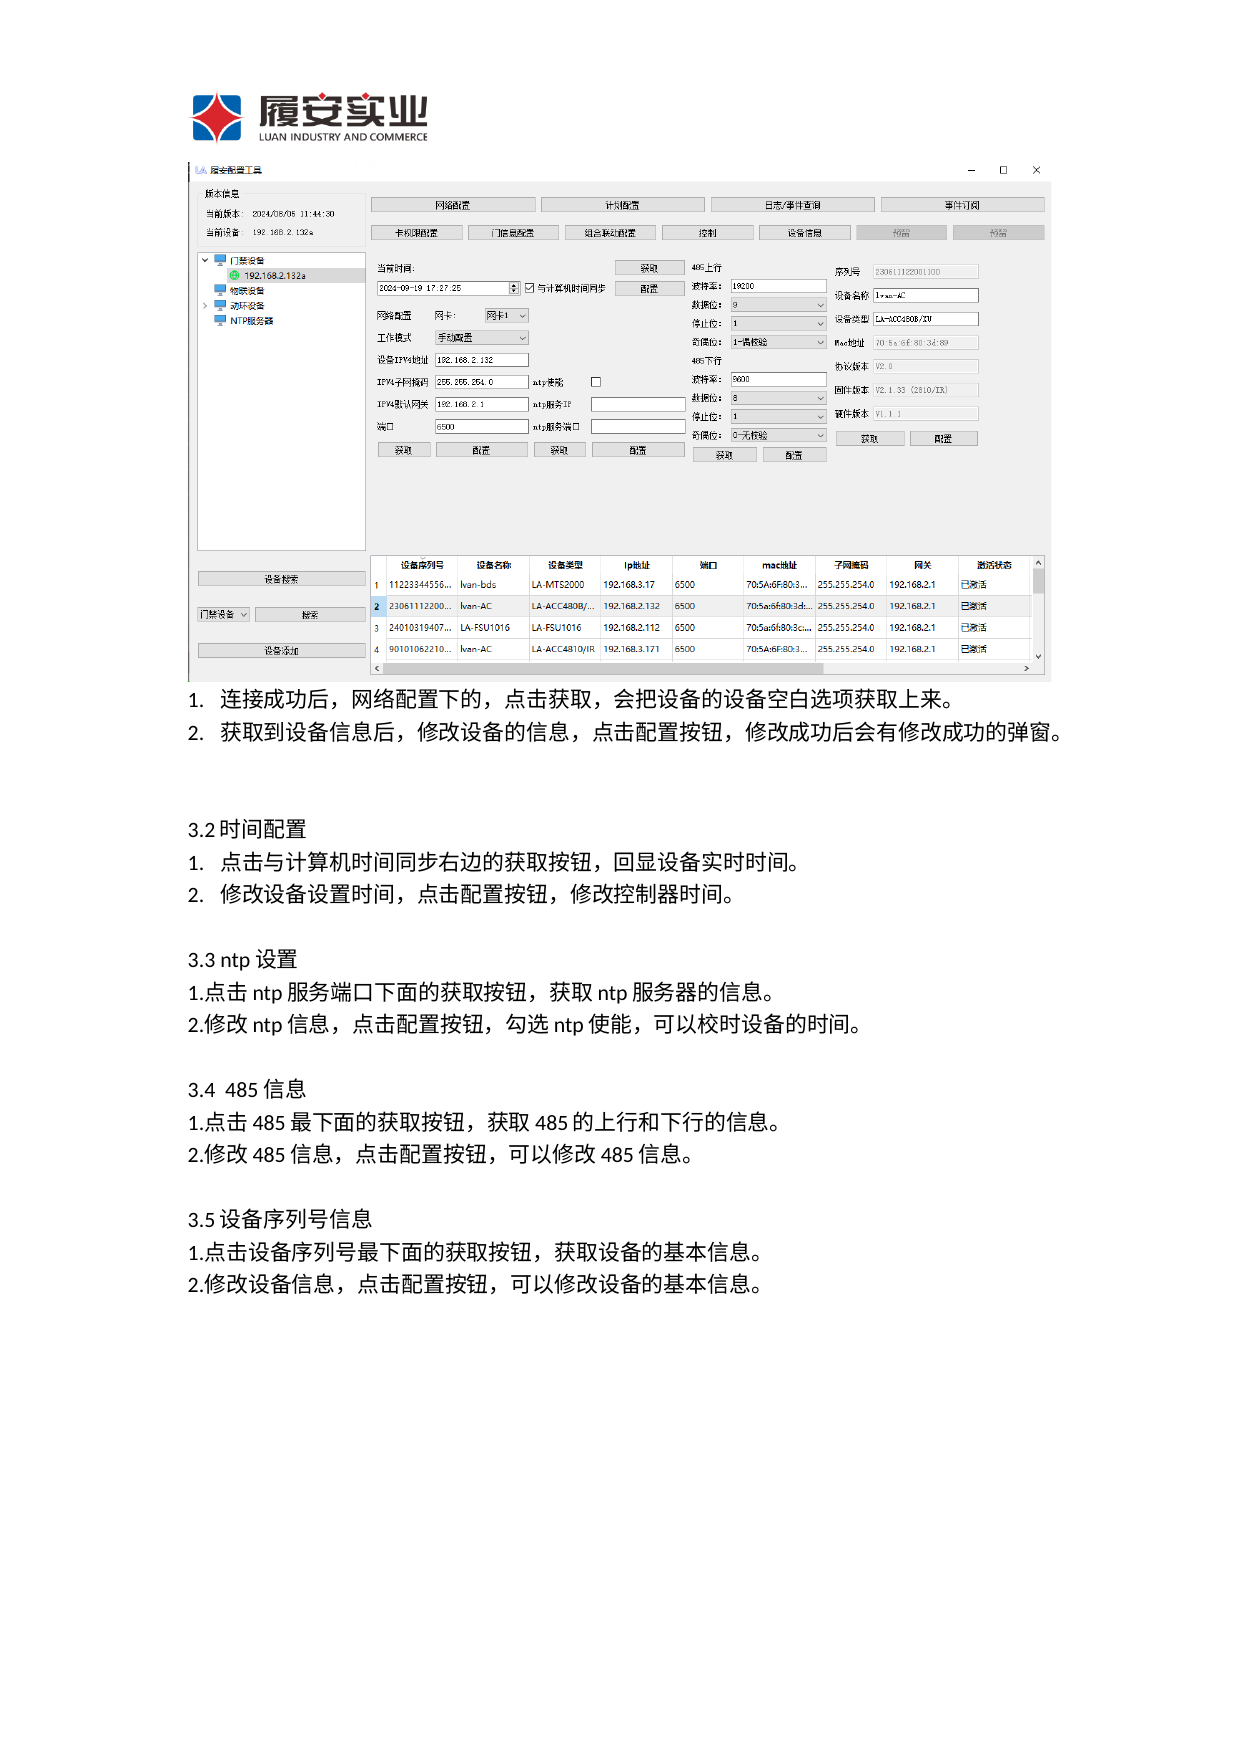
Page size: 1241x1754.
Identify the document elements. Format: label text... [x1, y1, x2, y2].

picture [187, 162, 1052, 682]
list 2.修改485信息，点击配置按钮，可以修改485信息。 [187, 1137, 1053, 1169]
list 1.点击485最下面的获取按钮，获取485的上行和下行的信息。 [187, 1104, 1053, 1137]
list 3.2时间配置 [187, 812, 1053, 844]
list 连接成功后，网络配置下的，点击获取，会把设备的设备空白选项获取上来。 [187, 682, 1053, 714]
list 3.3 ntp设置 [187, 942, 1053, 974]
list 3.5设备序列号信息 [187, 1202, 1053, 1234]
picture [187, 90, 428, 145]
list 1.点击设备序列号最下面的获取按钮，获取设备的基本信息。 [187, 1234, 1053, 1267]
list 修改设备设置时间，点击配置按钮，修改控制器时间。 [187, 877, 1053, 909]
list 2.修改ntp信息，点击配置按钮，勾选ntp使能，可以校时设备的时间。 [187, 1007, 1053, 1039]
list 1.点击ntp服务端口下面的获取按钮，获取ntp服务器的信息。 [187, 974, 1053, 1007]
list 获取到设备信息后，修改设备的信息，点击配置按钮，修改成功后会有修改成功的弹窗。 [187, 714, 1053, 747]
list 点击与计算机时间同步右边的获取按钮，回显设备实时时间。 [187, 844, 1053, 877]
list 3.4 485信息 [187, 1072, 1053, 1104]
list 2.修改设备信息，点击配置按钮，可以修改设备的基本信息。 [187, 1267, 1053, 1299]
